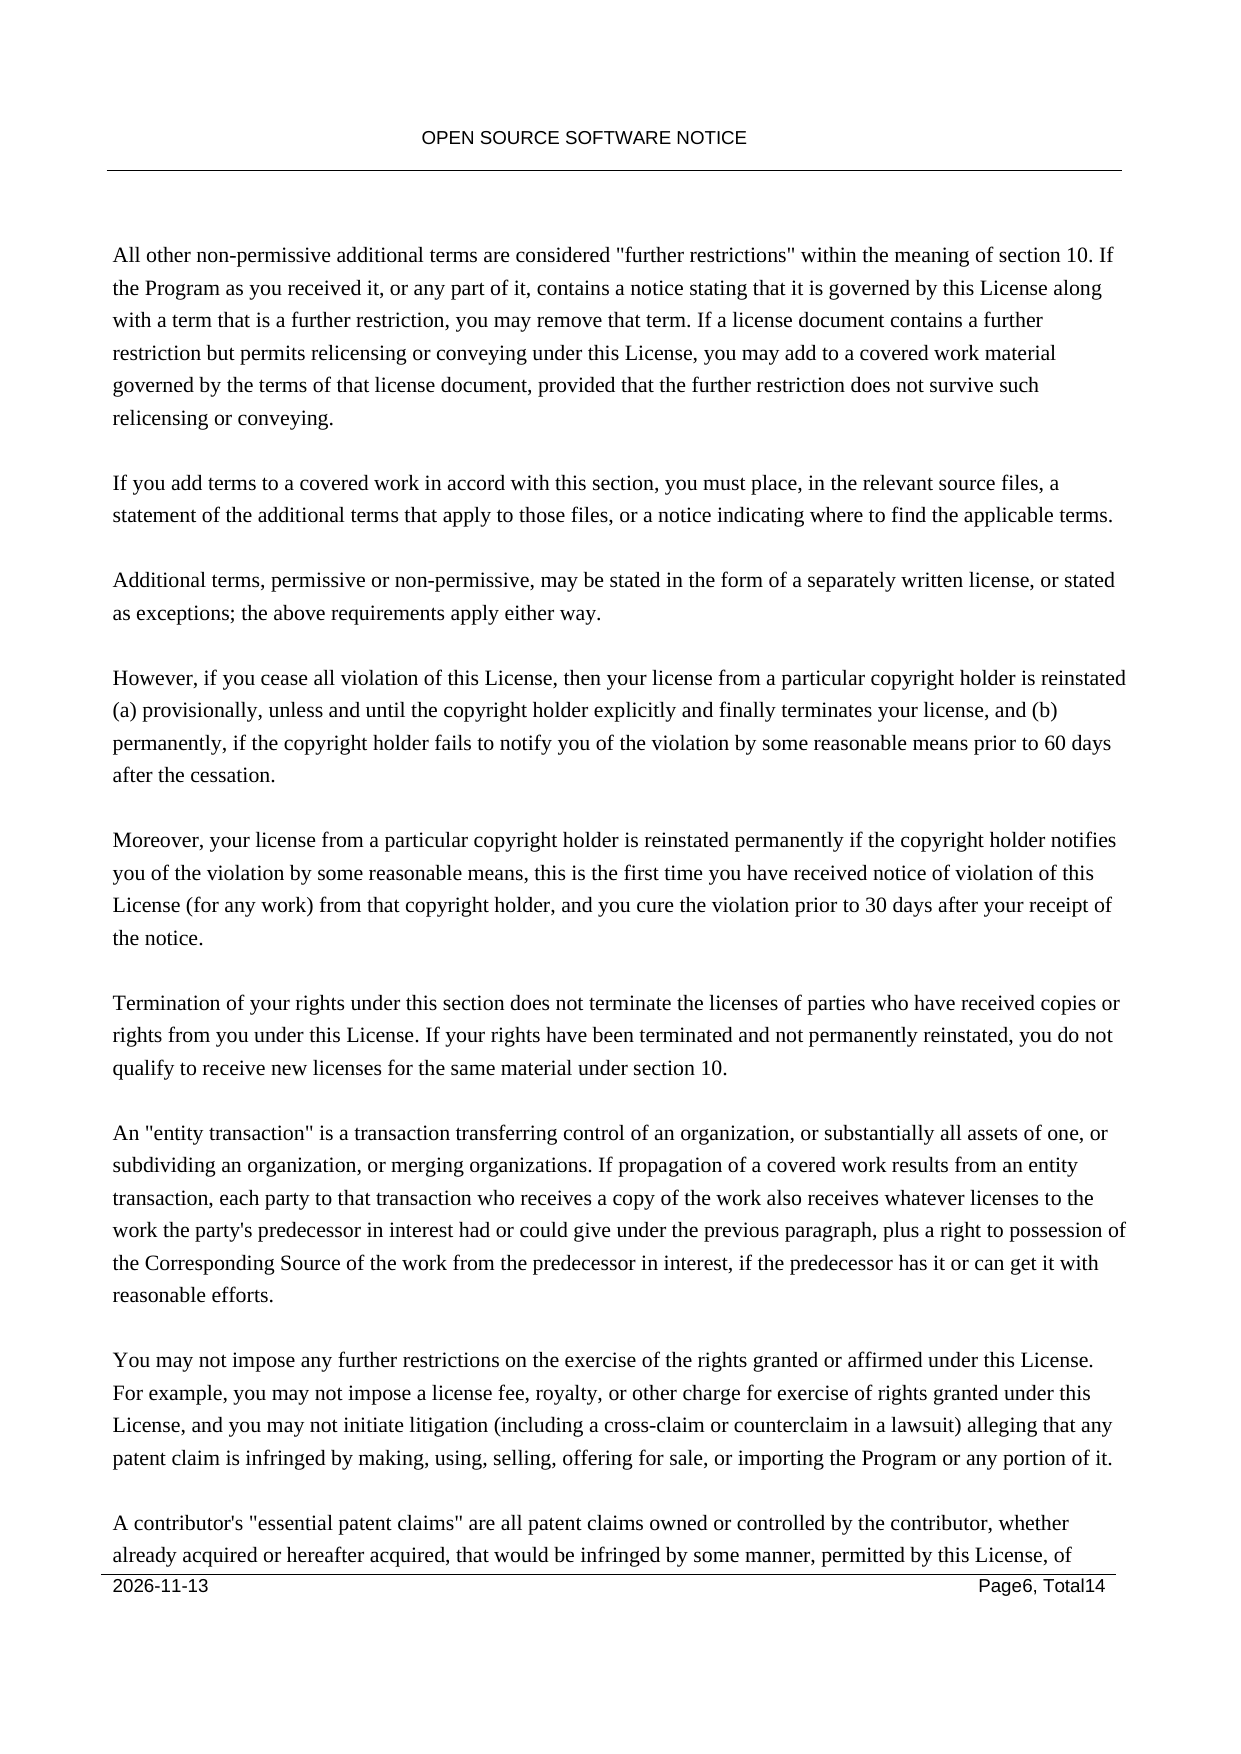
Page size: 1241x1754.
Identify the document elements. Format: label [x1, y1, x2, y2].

text [112, 206, 1128, 1571]
